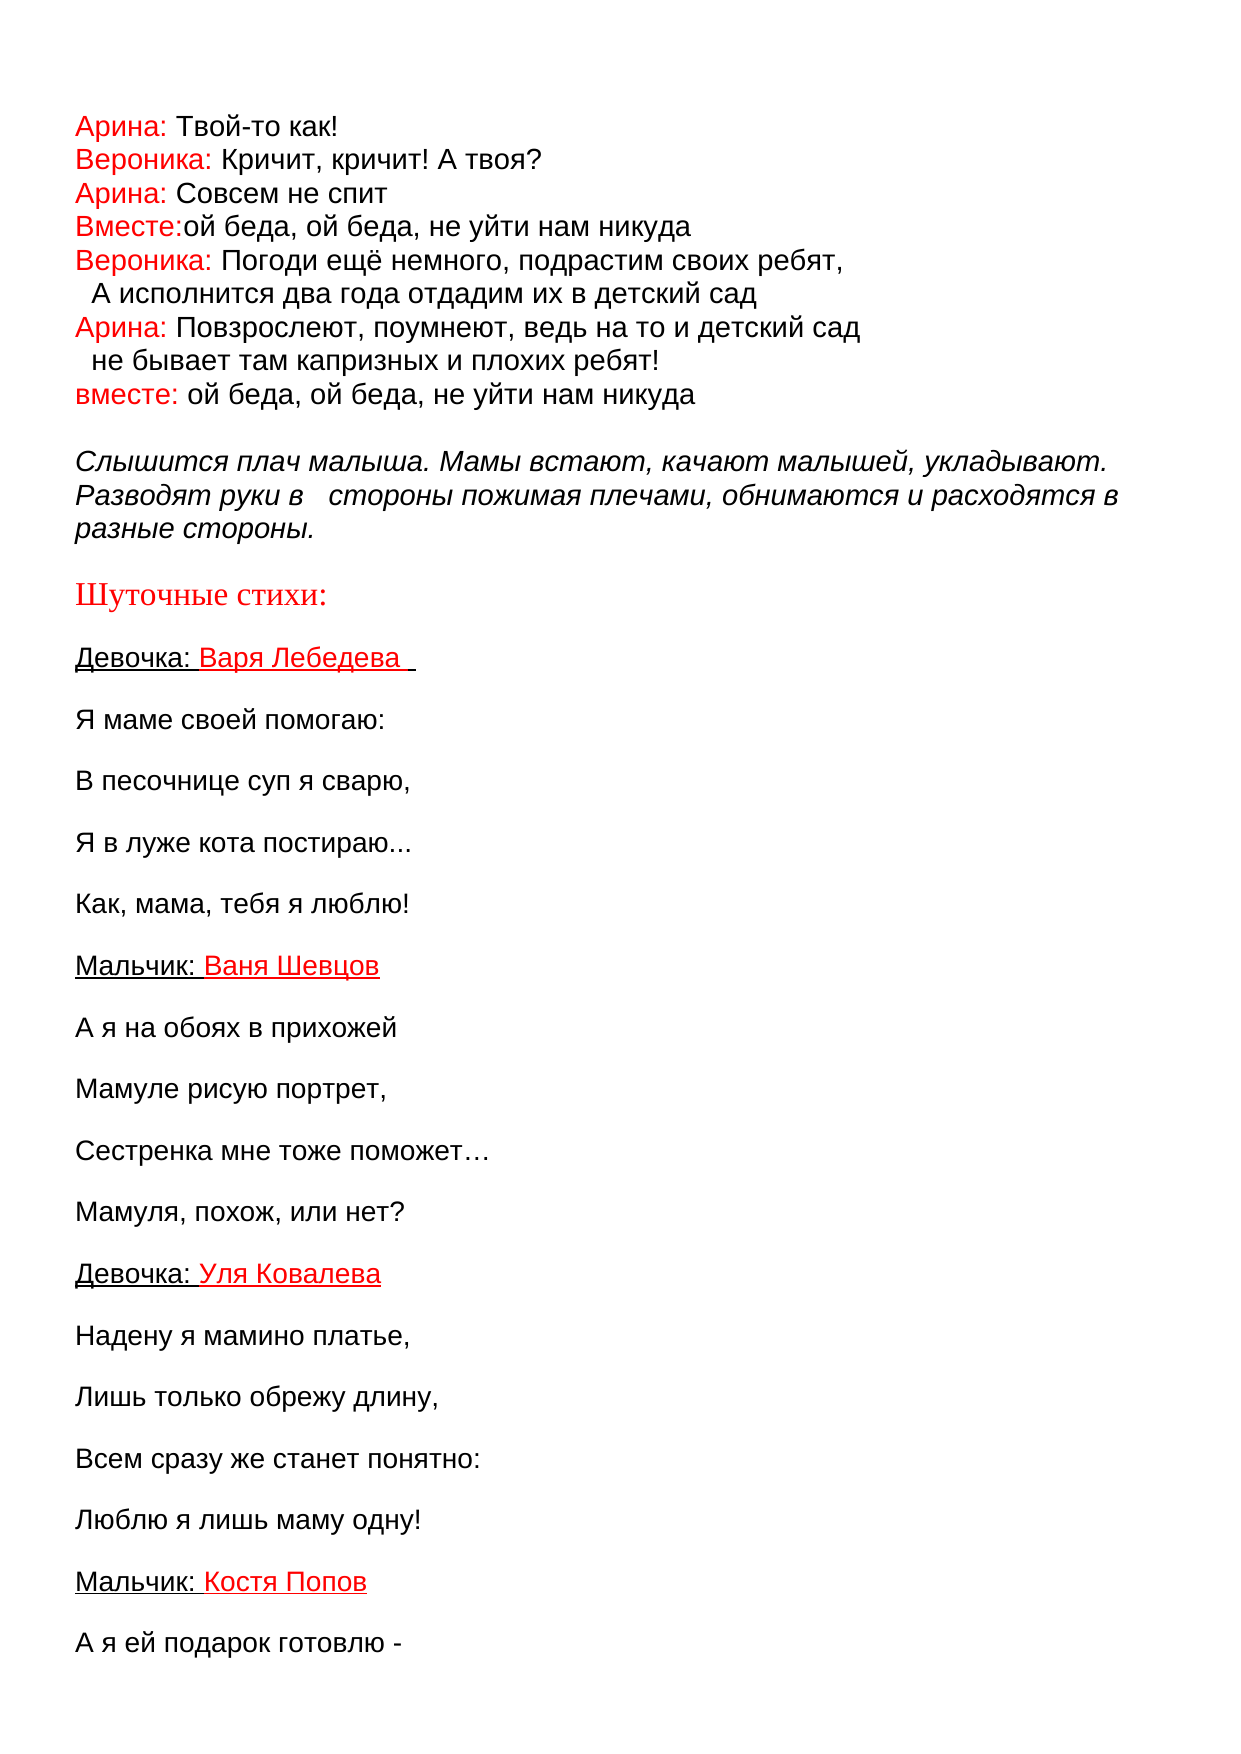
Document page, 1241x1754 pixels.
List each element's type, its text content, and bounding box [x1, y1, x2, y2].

text А я ей подарок готовлю - [75, 1626, 1165, 1659]
text Как, мама, тебя я люблю! [75, 887, 1165, 920]
text Надену я мамино платье, [75, 1318, 1165, 1351]
text В песочнице суп я сварю, [75, 764, 1165, 797]
text Лишь только обрежу длину, [75, 1380, 1165, 1412]
text Мамуле рисую портрет, [75, 1072, 1165, 1104]
text Мальчик: Костя Попов [75, 1565, 1165, 1597]
text Девочка: Варя Лебедева [75, 641, 1165, 674]
text Девочка: Уля Ковалева [75, 1257, 1165, 1289]
text Мамуля, похож, или нет? [75, 1195, 1165, 1228]
text Сестренка мне тоже поможет… [75, 1134, 1165, 1166]
text Мальчик: Ваня Шевцов [75, 949, 1165, 981]
text Арина: Твой-то как! Вероника: Кричит, кричит! А твоя? Арина: Совсем не спит Вместе:ой беда, ой беда, не уйти нам никуда Вероника: Погоди ещё немного, подрастим своих ребят, А исполнится два года отдадим их в детский сад Арина: Повзрослеют, поумнеют, ведь на то и детский сад не бывает там капризных и плохих ребят! вместе: ой беда, ой беда, не уйти нам никуда Слышится плач малыша. Мамы встают, качают малышей, укладывают. Разводят руки в стороны пожимая плечами, обнимаются и расходятся в разные стороны. [75, 75, 1165, 544]
text Шуточные стихи: [75, 574, 1165, 612]
text Люблю я лишь маму одну! [75, 1503, 1165, 1536]
text Я маме своей помогаю: [75, 703, 1165, 735]
text А я на обоях в прихожей [75, 1011, 1165, 1043]
text Всем сразу же станет понятно: [75, 1442, 1165, 1474]
text Я в луже кота постираю... [75, 826, 1165, 858]
